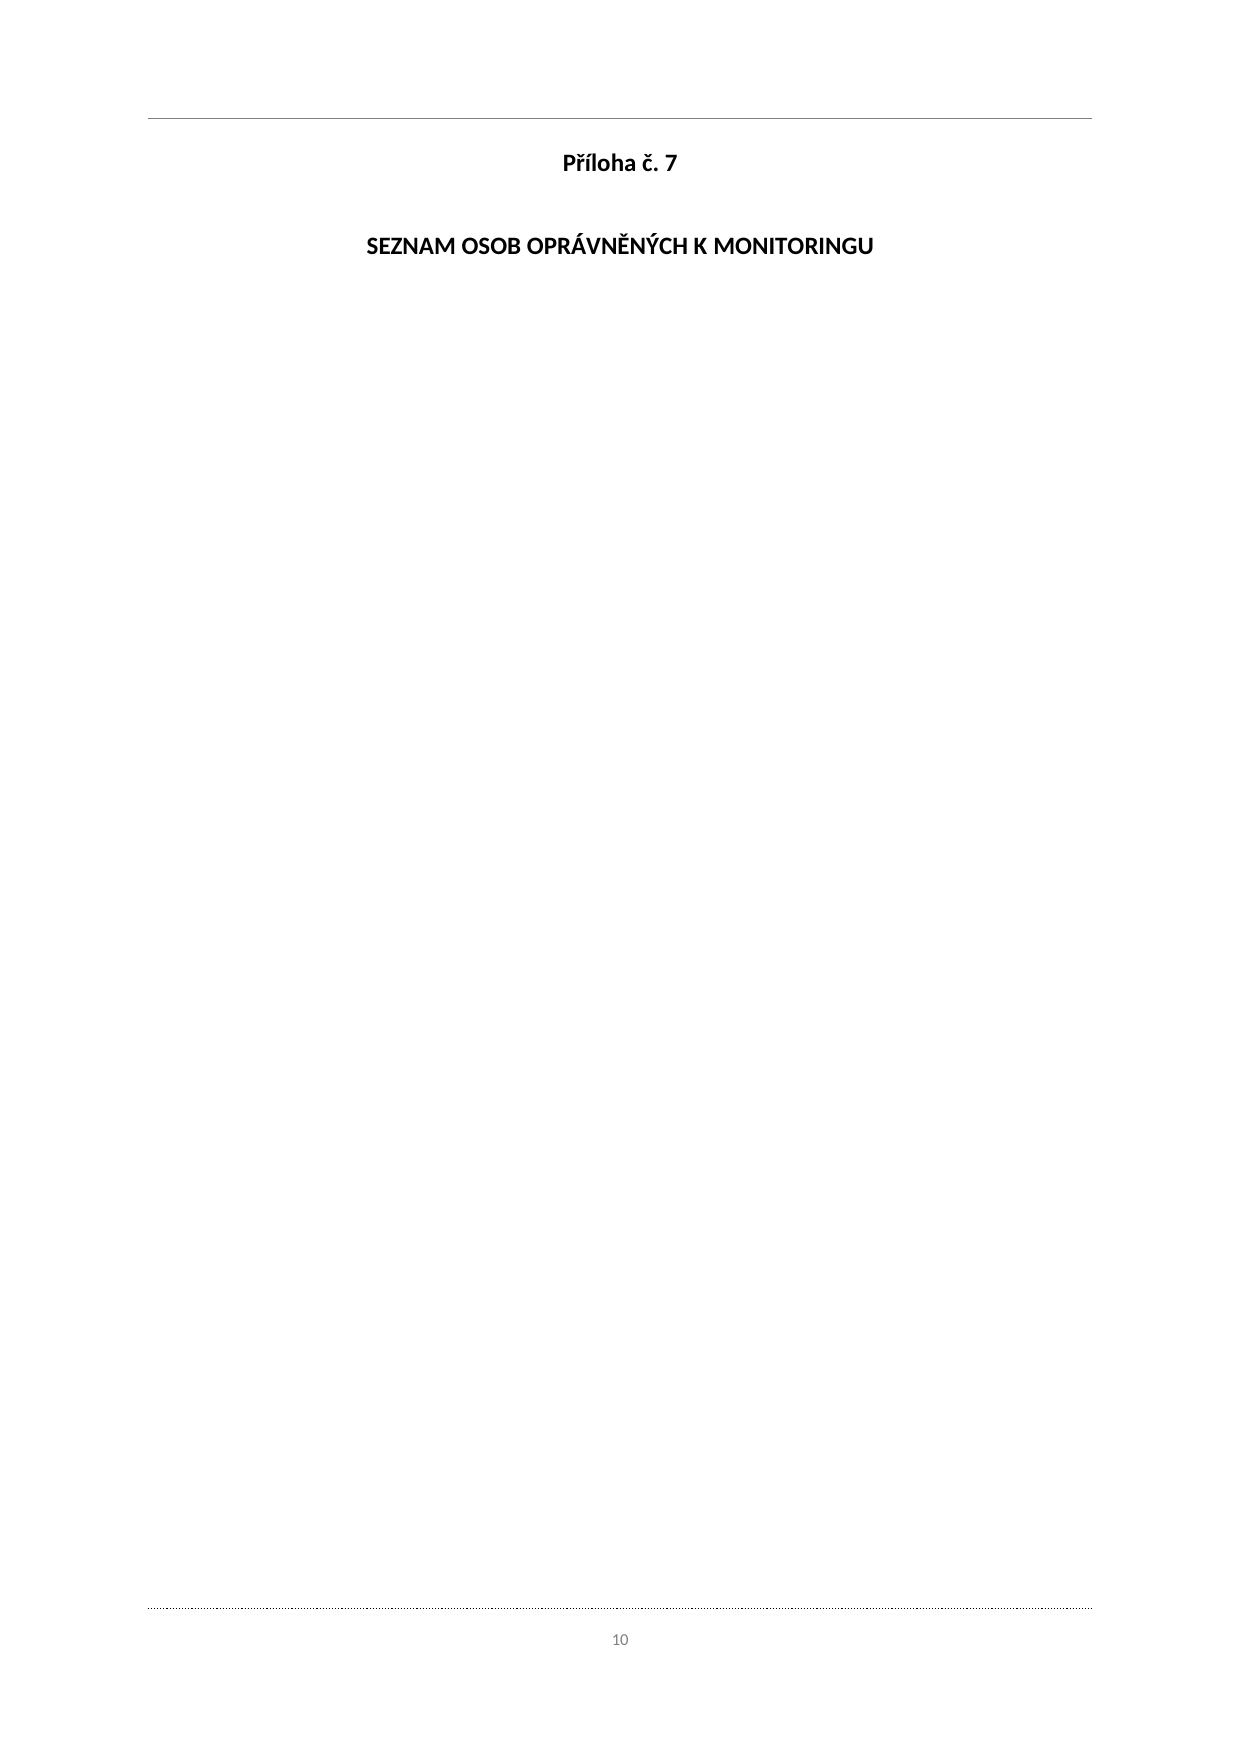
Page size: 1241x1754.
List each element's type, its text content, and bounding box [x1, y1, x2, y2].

text SEZNAM OSOB OPRÁVNĚNÝCH K MONITORINGU [148, 231, 1092, 260]
text Příloha č. 7 [148, 148, 1092, 177]
